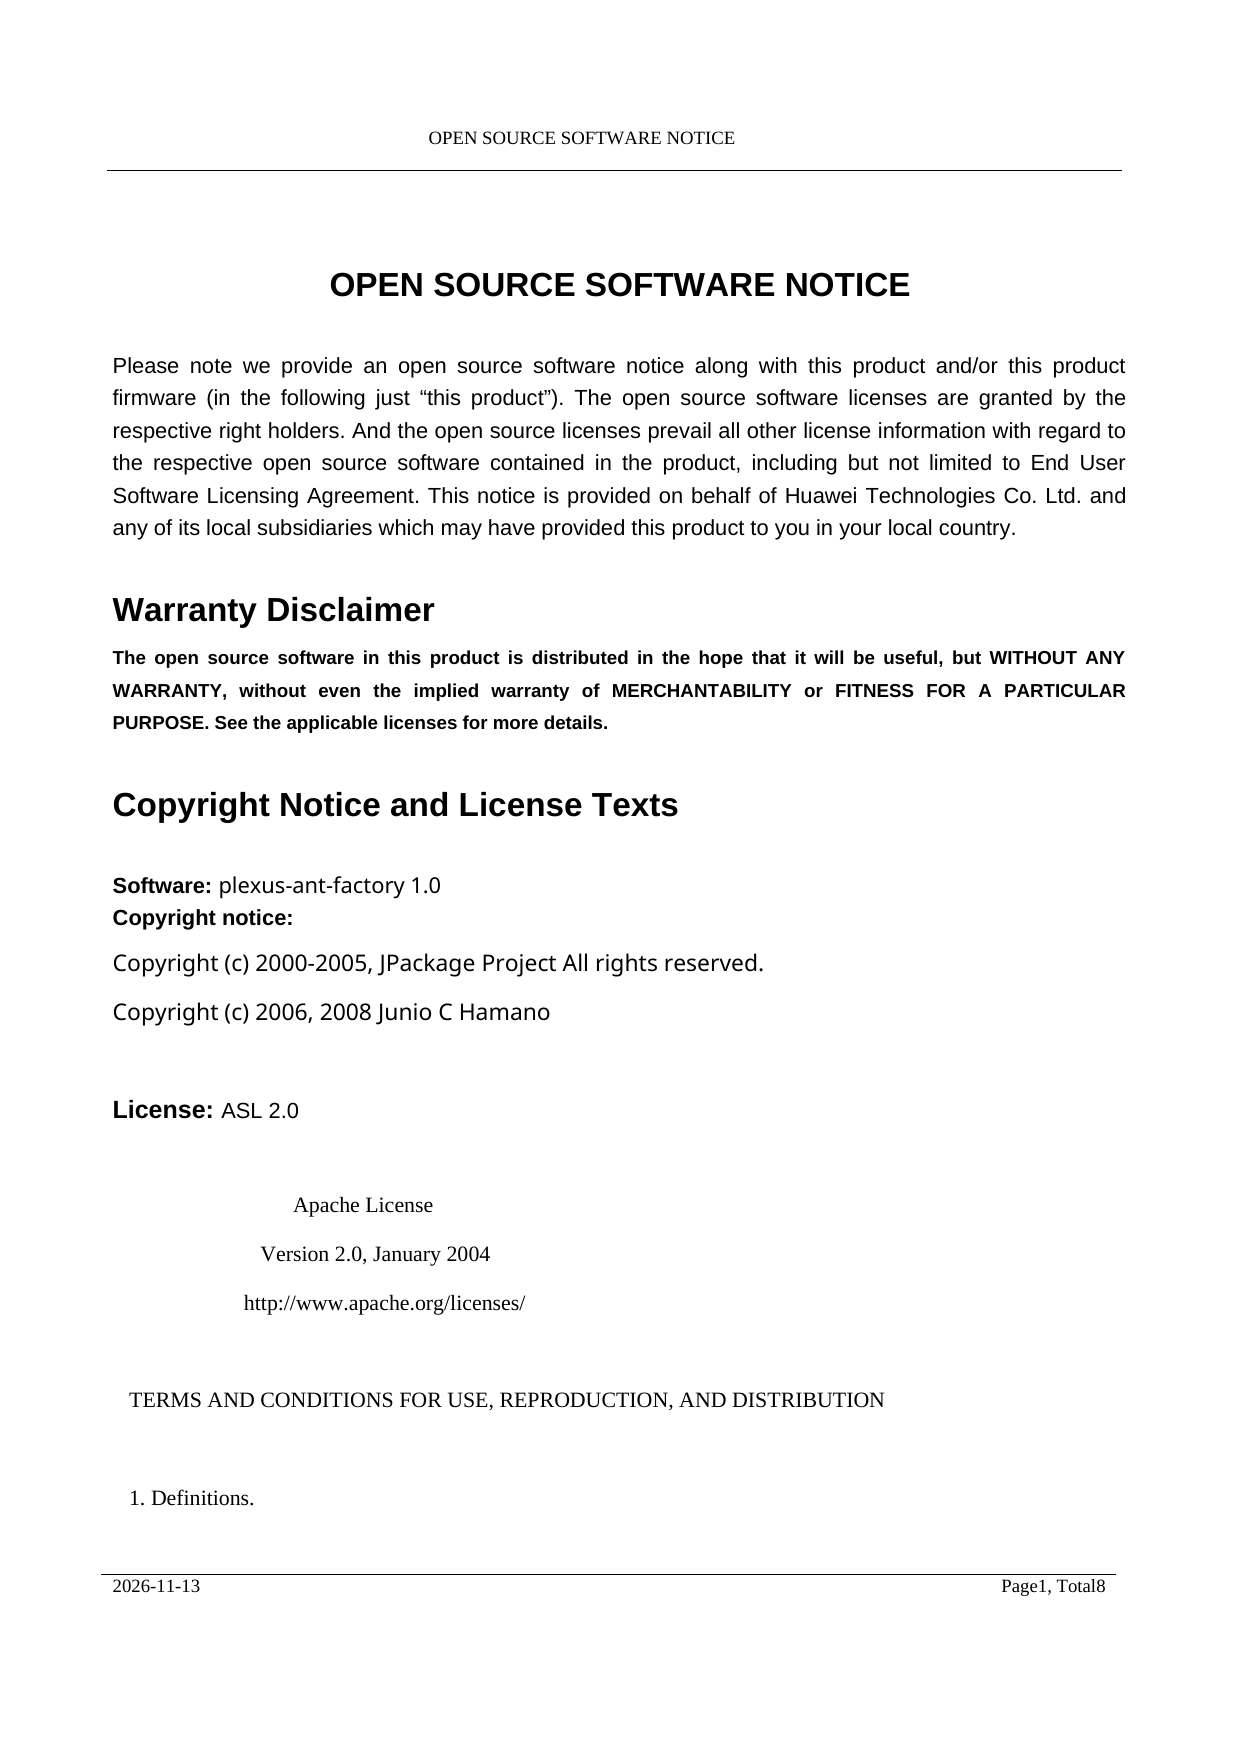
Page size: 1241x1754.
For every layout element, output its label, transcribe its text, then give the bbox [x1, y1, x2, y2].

text Copyright Notice and License Texts [112, 771, 1128, 836]
text Please note we provide an open source software notice along with this product and/or this product firmware (in the following just “this product”). The open source software licenses are granted by the respective right holders. And the open source licenses prevail all other license information with regard to the respective open source software contained in the product, including but not limited to End User Software Licensing Agreement. This notice is provided on behalf of Huawei Technologies Co. Ltd. and any of its local subsidiaries which may have provided this product to you in your local country. [112, 349, 1128, 544]
text Warranty Disclaimer [112, 576, 1128, 641]
text OPEN SOURCE SOFTWARE NOTICE [112, 251, 1128, 316]
text Software: plexus-ant-factory 1.0 [112, 869, 1128, 901]
text Copyright notice: [112, 901, 1128, 934]
text The open source software in this product is distributed in the hope that it will be useful, but WITHOUT ANY WARRANTY, without even the implied warranty of MERCHANTABILITY or FITNESS FOR A PARTICULAR PURPOSE. See the applicable licenses for more details. [112, 641, 1128, 739]
text License: ASL 2.0 [112, 1093, 1128, 1125]
text Copyright (c) 2000-2005, JPackage Project All rights reserved. Copyright (c) 2006, 2008 Junio C Hamano [112, 947, 1128, 1077]
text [112, 1140, 1128, 1513]
